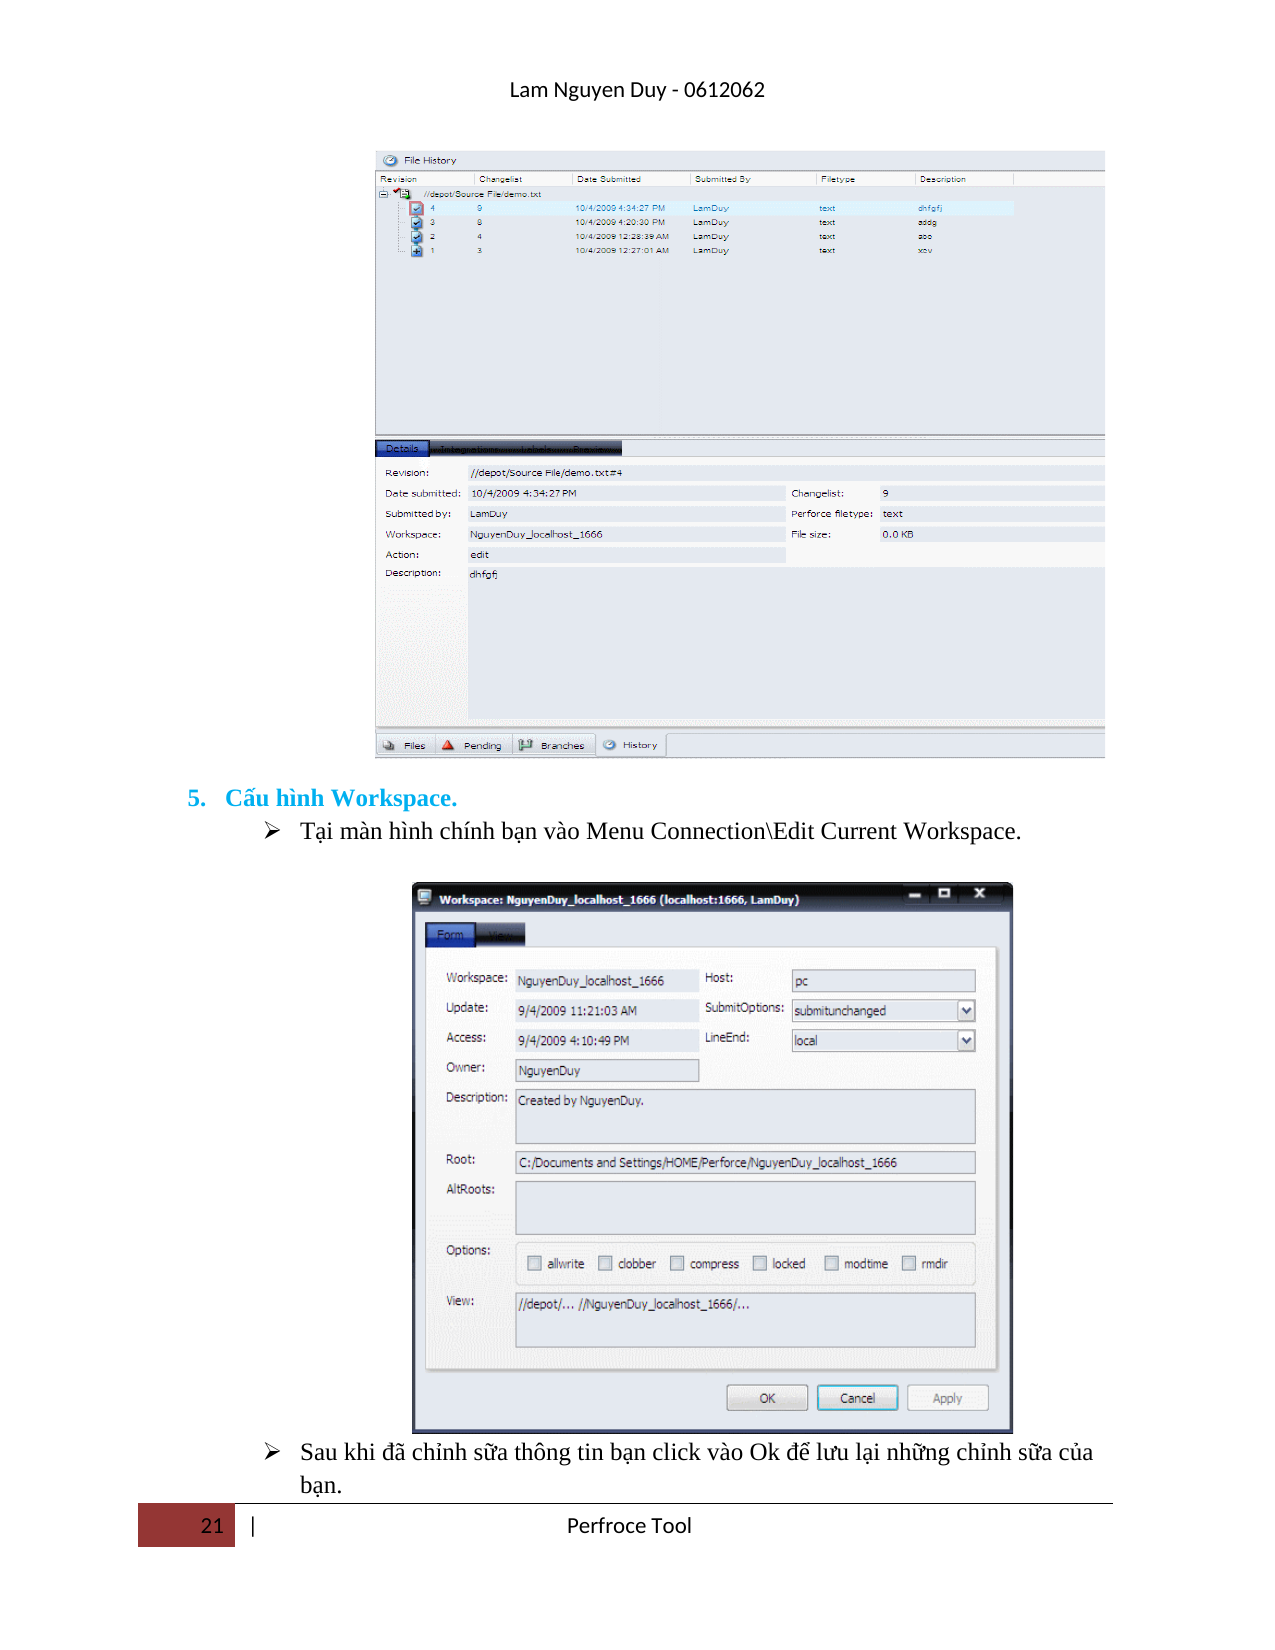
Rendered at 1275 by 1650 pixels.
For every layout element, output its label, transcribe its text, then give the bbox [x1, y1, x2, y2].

picture [375, 150, 1105, 759]
list Cấu hình Workspace. [187, 783, 1125, 812]
list Tại màn hình chính bạn vào Menu Connection\Edit Current Workspace. [262, 816, 1125, 845]
list Sau khi đã chỉnh sữa thông tin bạn click vào Ok để lưu lại những chỉnh sữa của bạn. [262, 1437, 1125, 1499]
picture [412, 882, 1014, 1434]
